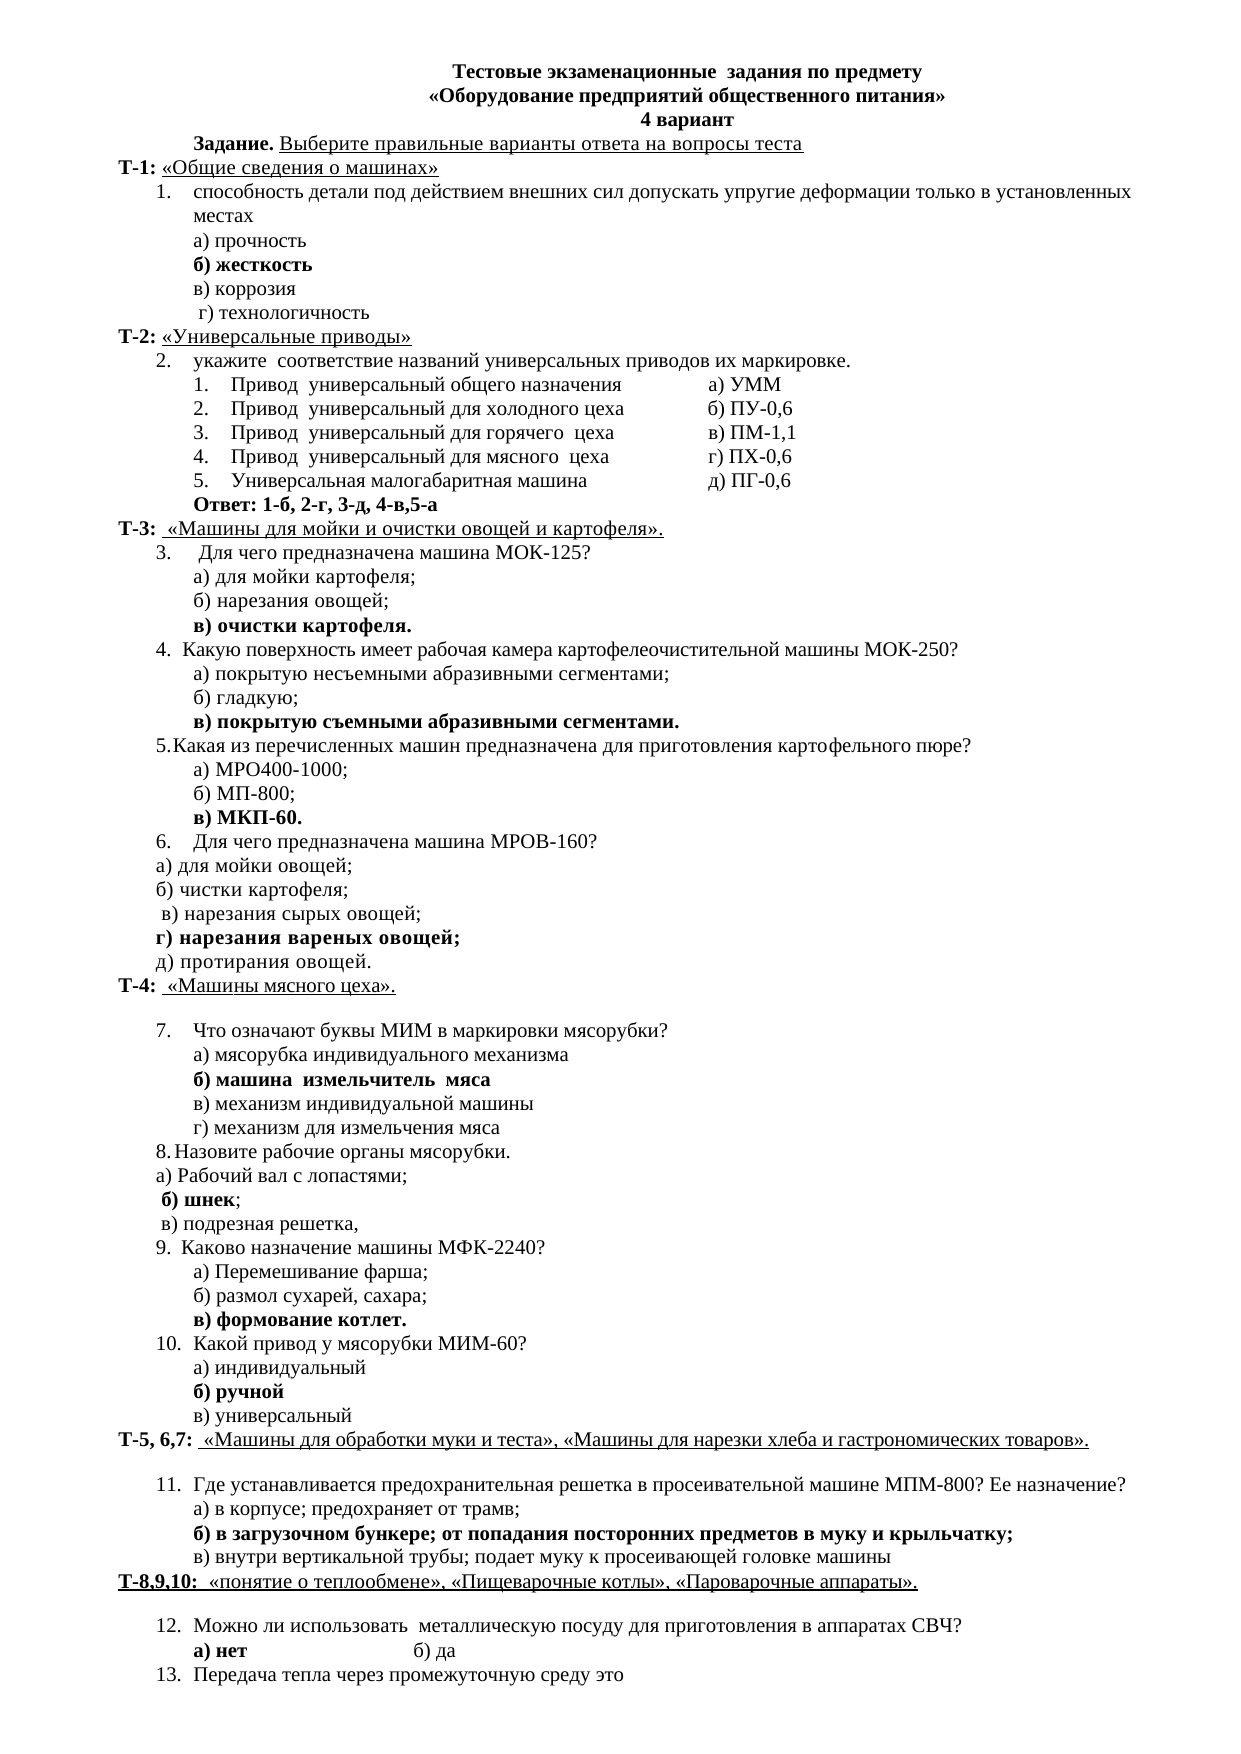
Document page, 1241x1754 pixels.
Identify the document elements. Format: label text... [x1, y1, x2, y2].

text Т-1: «Общие сведения о машинах» [118, 155, 1181, 179]
list Где устанавливается предохранительная решетка в просеивательной машине МПМ-800? Ее назначение? [156, 1472, 1181, 1496]
list Какую поверхность имеет рабочая камера картофелеочистительной машины МОК-250? [156, 637, 1181, 661]
list Для чего предназначена машина МОК-125? [156, 540, 1180, 564]
list а) нет б) да [193, 1637, 1181, 1662]
list а) прочность [193, 227, 1181, 252]
list Тестовые экзаменационные задания по предмету [193, 59, 1181, 83]
text б) шнек; [156, 1187, 1055, 1211]
list г) механизм для измельчения мяса [193, 1114, 1181, 1139]
list а) в корпусе; предохраняет от трамв; [193, 1496, 1181, 1520]
list Задание. Выберите правильные варианты ответа на вопросы теста [193, 131, 1181, 155]
text а) Рабочий вал с лопастями; [156, 1163, 1055, 1187]
list б) размол сухарей, сахара; [193, 1283, 1181, 1307]
list в) МКП-60. [193, 805, 1181, 829]
list Ответ: 1-б, 2-г, 3-д, 4-в,5-а [193, 492, 1181, 516]
list Назовите рабочие органы мясорубки. [156, 1139, 1181, 1163]
list Универсальная малогабаритная машина д) ПГ-0,6 [193, 468, 1181, 492]
list в) очистки картофеля. [193, 612, 1181, 637]
list Передача тепла через промежуточную среду это [156, 1662, 1181, 1686]
text в) нарезания сырых овощей; [156, 901, 1181, 925]
list б) гладкую; [193, 685, 1180, 709]
list в) коррозия [193, 276, 1181, 300]
list Привод универсальный для мясного цеха г) ПХ-0,6 [193, 444, 1181, 468]
list в) механизм индивидуальной машины [193, 1091, 1181, 1114]
list в) покрытую съемными абразивными сегментами. [193, 709, 1180, 733]
list а) индивидуальный [193, 1355, 1181, 1379]
list а) для мойки картофеля; [193, 564, 1181, 588]
list Что означают буквы МИМ в маркировки мясорубки? [156, 1018, 1181, 1042]
list б) нарезания овощей; [193, 588, 1181, 612]
list Можно ли использовать металлическую посуду для приготовления в аппаратах СВЧ? [156, 1613, 1181, 1637]
list способность детали под действием внешних сил допускать упругие деформации только в установленных местах [156, 179, 1181, 227]
list в) универсальный [193, 1403, 1181, 1427]
list б) ручной [193, 1379, 1181, 1403]
text д) протирания овощей. [156, 949, 1181, 973]
text в) подрезная решетка, [156, 1211, 1055, 1235]
list в) внутри вертикальной трубы; подает муку к просеивающей головке машины [193, 1544, 1181, 1568]
list б) машина измельчитель мяса [193, 1066, 1181, 1091]
list в) формование котлет. [193, 1307, 1181, 1331]
list б) в загрузочном бункере; от попадания посторонних предметов в муку и крыльчатку; [193, 1520, 1181, 1544]
list а) мясорубка индивидуального механизма [193, 1042, 1181, 1066]
list а) Перемешивание фарша; [193, 1259, 1181, 1283]
text б) чистки картофеля; [156, 877, 1181, 901]
list б) жесткость [193, 252, 1181, 276]
list а) МРО400-1000; [193, 757, 1181, 781]
text г) нарезания вареных овощей; [156, 925, 1181, 949]
list Привод универсальный для холодного цеха б) ПУ-0,6 [193, 396, 1181, 420]
text Т-5, 6,7: «Машины для обработки муки и теста», «Машины для нарезки хлеба и гастрономических товаров». [118, 1427, 1181, 1451]
list Привод универсальный общего назначения а) УММ [193, 372, 1181, 396]
list Привод универсальный для горячего цеха в) ПМ-1,1 [193, 420, 1181, 444]
list 4 вариант [193, 107, 1181, 131]
text Т-4: «Машины мясного цеха». [118, 973, 1181, 997]
list Каково назначение машины МФК-2240? [156, 1235, 1181, 1259]
list укажите соответствие названий универсальных приводов их маркировке. [156, 348, 1181, 372]
list Для чего предназначена машина МРОВ-160? [156, 829, 1181, 853]
text а) для мойки овощей; [156, 853, 1181, 877]
text Т-3: «Машины для мойки и очистки овощей и картофеля». [118, 516, 1181, 540]
list Какой привод у мясорубки МИМ-60? [156, 1331, 1181, 1355]
text Т-8,9,10: «понятие о теплообмене», «Пищеварочные котлы», «Пароварочные аппараты». [118, 1568, 1181, 1593]
text Т-2: «Универсальные приводы» [118, 324, 1181, 348]
list г) технологичность [193, 300, 1181, 324]
list а) покрытую несъемными абразивными сегментами; [193, 661, 1180, 685]
list Какая из перечисленных машин предназначена для приготовления картофельного пюре? [156, 733, 1181, 757]
list б) МП-800; [193, 781, 1181, 805]
list «Оборудование предприятий общественного питания» [193, 83, 1181, 107]
